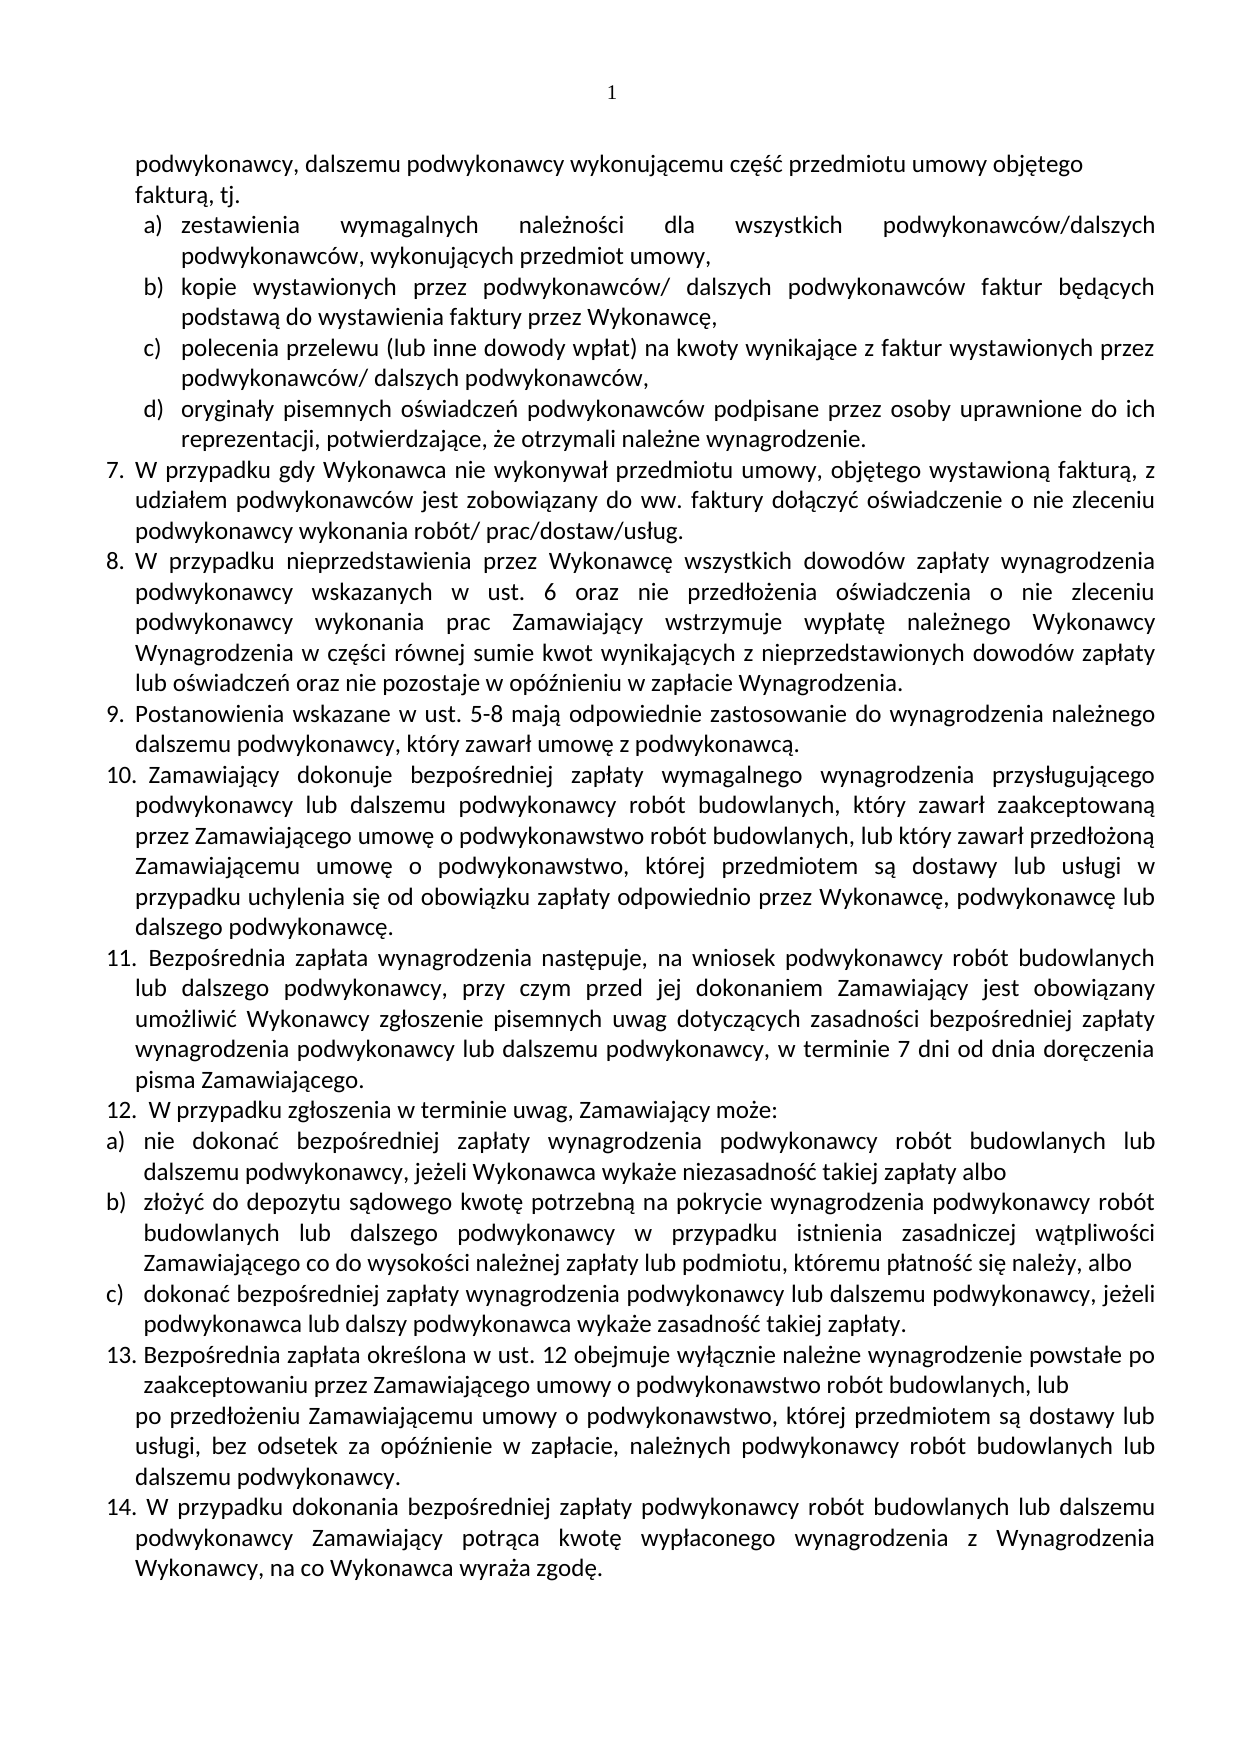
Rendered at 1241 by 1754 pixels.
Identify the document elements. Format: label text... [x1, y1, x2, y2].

list W przypadku nieprzedstawienia przez Wykonawcę wszystkich dowodów zapłaty wynagrodzenia podwykonawcy wskazanych w ust. 6 oraz nie przedłożenia oświadczenia o nie zleceniu podwykonawcy wykonania prac Zamawiający wstrzymuje wypłatę należnego Wykonawcy Wynagrodzenia w części równej sumie kwot wynikających z nieprzedstawionych dowodów zapłaty lub oświadczeń oraz nie pozostaje w opóźnieniu w zapłacie Wynagrodzenia. [106, 545, 1156, 698]
list W przypadku dokonania bezpośredniej zapłaty podwykonawcy robót budowlanych lub dalszemu podwykonawcy Zamawiający potrąca kwotę wypłaconego wynagrodzenia z Wynagrodzenia Wykonawcy, na co Wykonawca wyraża zgodę. [106, 1491, 1156, 1583]
list złożyć do depozytu sądowego kwotę potrzebną na pokrycie wynagrodzenia podwykonawcy robót budowlanych lub dalszego podwykonawcy w przypadku istnienia zasadniczej wątpliwości Zamawiającego co do wysokości należnej zapłaty lub podmiotu, któremu płatność się należy, albo [106, 1186, 1156, 1278]
list W przypadku zgłoszenia w terminie uwag, Zamawiający może: [89, 1095, 1156, 1125]
list Postanowienia wskazane w ust. 5-8 mają odpowiednie zastosowanie do wynagrodzenia należnego dalszemu podwykonawcy, który zawarł umowę z podwykonawcą. [106, 698, 1156, 759]
list W przypadku gdy Wykonawca nie wykonywał przedmiotu umowy, objętego wystawioną fakturą, z udziałem podwykonawców jest zobowiązany do ww. faktury dołączyć oświadczenie o nie zleceniu podwykonawcy wykonania robót/ prac/dostaw/usług. [106, 454, 1156, 545]
list zestawienia wymagalnych należności dla wszystkich podwykonawców/dalszych podwykonawców, wykonujących przedmiot umowy, [143, 209, 1156, 271]
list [106, 148, 1156, 209]
list Bezpośrednia zapłata wynagrodzenia następuje, na wniosek podwykonawcy robót budowlanych lub dalszego podwykonawcy, przy czym przed jej dokonaniem Zamawiający jest obowiązany umożliwić Wykonawcy zgłoszenie pisemnych uwag dotyczących zasadności bezpośredniej zapłaty wynagrodzenia podwykonawcy lub dalszemu podwykonawcy, w terminie 7 dni od dnia doręczenia pisma Zamawiającego. [106, 942, 1156, 1095]
list oryginały pisemnych oświadczeń podwykonawców podpisane przez osoby uprawnione do ich reprezentacji, potwierdzające, że otrzymali należne wynagrodzenie. [143, 393, 1156, 454]
list Zamawiający dokonuje bezpośredniej zapłaty wymagalnego wynagrodzenia przysługującego podwykonawcy lub dalszemu podwykonawcy robót budowlanych, który zawarł zaakceptowaną przez Zamawiającego umowę o podwykonawstwo robót budowlanych, lub który zawarł przedłożoną Zamawiającemu umowę o podwykonawstwo, której przedmiotem są dostawy lub usługi w przypadku uchylenia się od obowiązku zapłaty odpowiednio przez Wykonawcę, podwykonawcę lub dalszego podwykonawcę. [106, 759, 1156, 942]
list kopie wystawionych przez podwykonawców/ dalszych podwykonawców faktur będących podstawą do wystawienia faktury przez Wykonawcę, [143, 271, 1156, 332]
text po przedłożeniu Zamawiającemu umowy o podwykonawstwo, której przedmiotem są dostawy lub usługi, bez odsetek za opóźnienie w zapłacie, należnych podwykonawcy robót budowlanych lub dalszemu podwykonawcy. [135, 1400, 1156, 1491]
list Bezpośrednia zapłata określona w ust. 12 obejmuje wyłącznie należne wynagrodzenie powstałe po zaakceptowaniu przez Zamawiającego umowy o podwykonawstwo robót budowlanych, lub [106, 1339, 1156, 1400]
list dokonać bezpośredniej zapłaty wynagrodzenia podwykonawcy lub dalszemu podwykonawcy, jeżeli podwykonawca lub dalszy podwykonawca wykaże zasadność takiej zapłaty. [106, 1278, 1156, 1339]
list nie dokonać bezpośredniej zapłaty wynagrodzenia podwykonawcy robót budowlanych lub dalszemu podwykonawcy, jeżeli Wykonawca wykaże niezasadność takiej zapłaty albo [106, 1125, 1156, 1186]
list polecenia przelewu (lub inne dowody wpłat) na kwoty wynikające z faktur wystawionych przez podwykonawców/ dalszych podwykonawców, [143, 332, 1156, 393]
